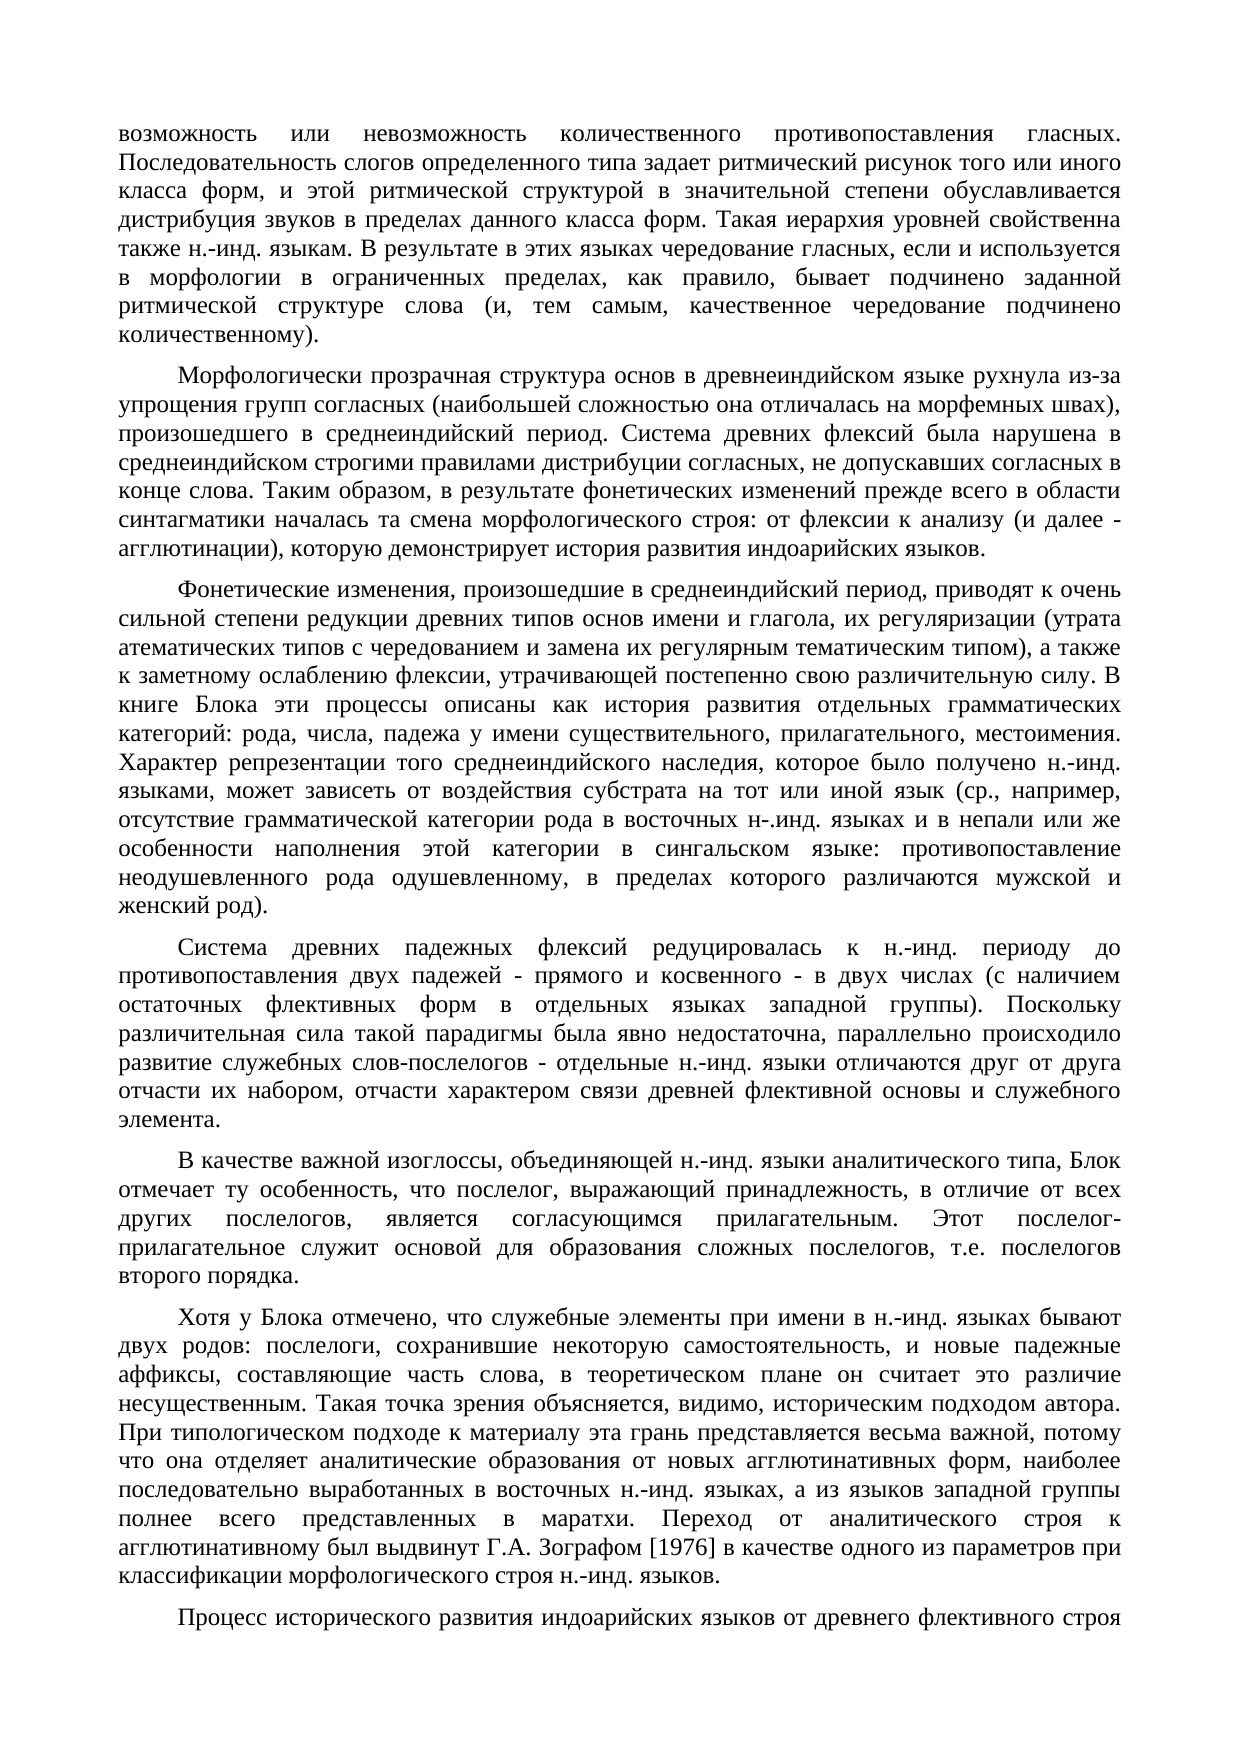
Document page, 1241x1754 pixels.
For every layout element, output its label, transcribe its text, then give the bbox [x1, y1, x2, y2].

text Система древних падежных флексий редуцировалась к н.-инд. периоду до противопоставления двух падежей - прямого и косвенного - в двух числах (с наличием остаточных флективных форм в отдельных языках западной группы). Поскольку различительная сила такой парадигмы была явно недостаточна, параллельно происходило развитие служебных слов-послелогов - отдельные н.-инд. языки отличаются друг от друга отчасти их набором, отчасти характером связи древней флективной основы и служебного элемента. [118, 932, 1122, 1133]
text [118, 118, 1122, 348]
text В качестве важной изоглоссы, объединяющей н.-инд. языки аналитического типа, Блок отмечает ту особенность, что послелог, выражающий принадлежность, в отличие от всех других послелогов, является согласующимся прилагательным. Этот послелог-прилагательное служит основой для образования сложных послелогов, т.е. послелогов второго порядка. [118, 1146, 1122, 1289]
text Хотя у Блока отмечено, что служебные элементы при имени в н.-инд. языках бывают двух родов: послелоги, сохранившие некоторую самостоятельность, и новые падежные аффиксы, составляющие часть слова, в теоретическом плане он считает это различие несущественным. Такая точка зрения объясняется, видимо, историческим подходом автора. При типологическом подходе к материалу эта грань представляется весьма важной, потому что она отделяет аналитические образования от новых агглютинативных форм, наиболее последовательно выработанных в восточных н.-инд. языках, а из языков западной группы полнее всего представленных в маратхи. Переход от аналитического строя к агглютинативному был выдвинут Г.А. Зографом [1976] в качестве одного из параметров при классификации морфологического строя н.-инд. языков. [118, 1302, 1122, 1589]
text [118, 1602, 1122, 1631]
text Морфологически прозрачная структура основ в древнеиндийском языке рухнула из-за упрощения групп согласных (наибольшей сложностью она отличалась на морфемных швах), произошедшего в среднеиндийский период. Система древних флексий была нарушена в среднеиндийском строгими правилами дистрибуции согласных, не допускавших согласных в конце слова. Таким образом, в результате фонетических изменений прежде всего в области синтагматики началась та смена морфологического строя: от флексии к анализу (и далее - агглютинации), которую демонстрирует история развития индоарийских языков. [118, 361, 1122, 562]
text Фонетические изменения, произошедшие в среднеиндийский период, приводят к очень сильной степени редукции древних типов основ имени и глагола, их регуляризации (утрата атематических типов с чередованием и замена их регулярным тематическим типом), а также к заметному ослаблению флексии, утрачивающей постепенно свою различительную силу. В книге Блока эти процессы описаны как история развития отдельных грамматических категорий: рода, числа, падежа у имени существительного, прилагательного, местоимения. Характер репрезентации того среднеиндийского наследия, которое было получено н.-инд. языками, может зависеть от воздействия субстрата на тот или иной язык (ср., например, отсутствие грамматической категории рода в восточных н-.инд. языках и в непали или же особенности наполнения этой категории в сингальском языке: противопоставление неодушевленного рода одушевленному, в пределах которого различаются мужской и женский род). [118, 574, 1122, 919]
